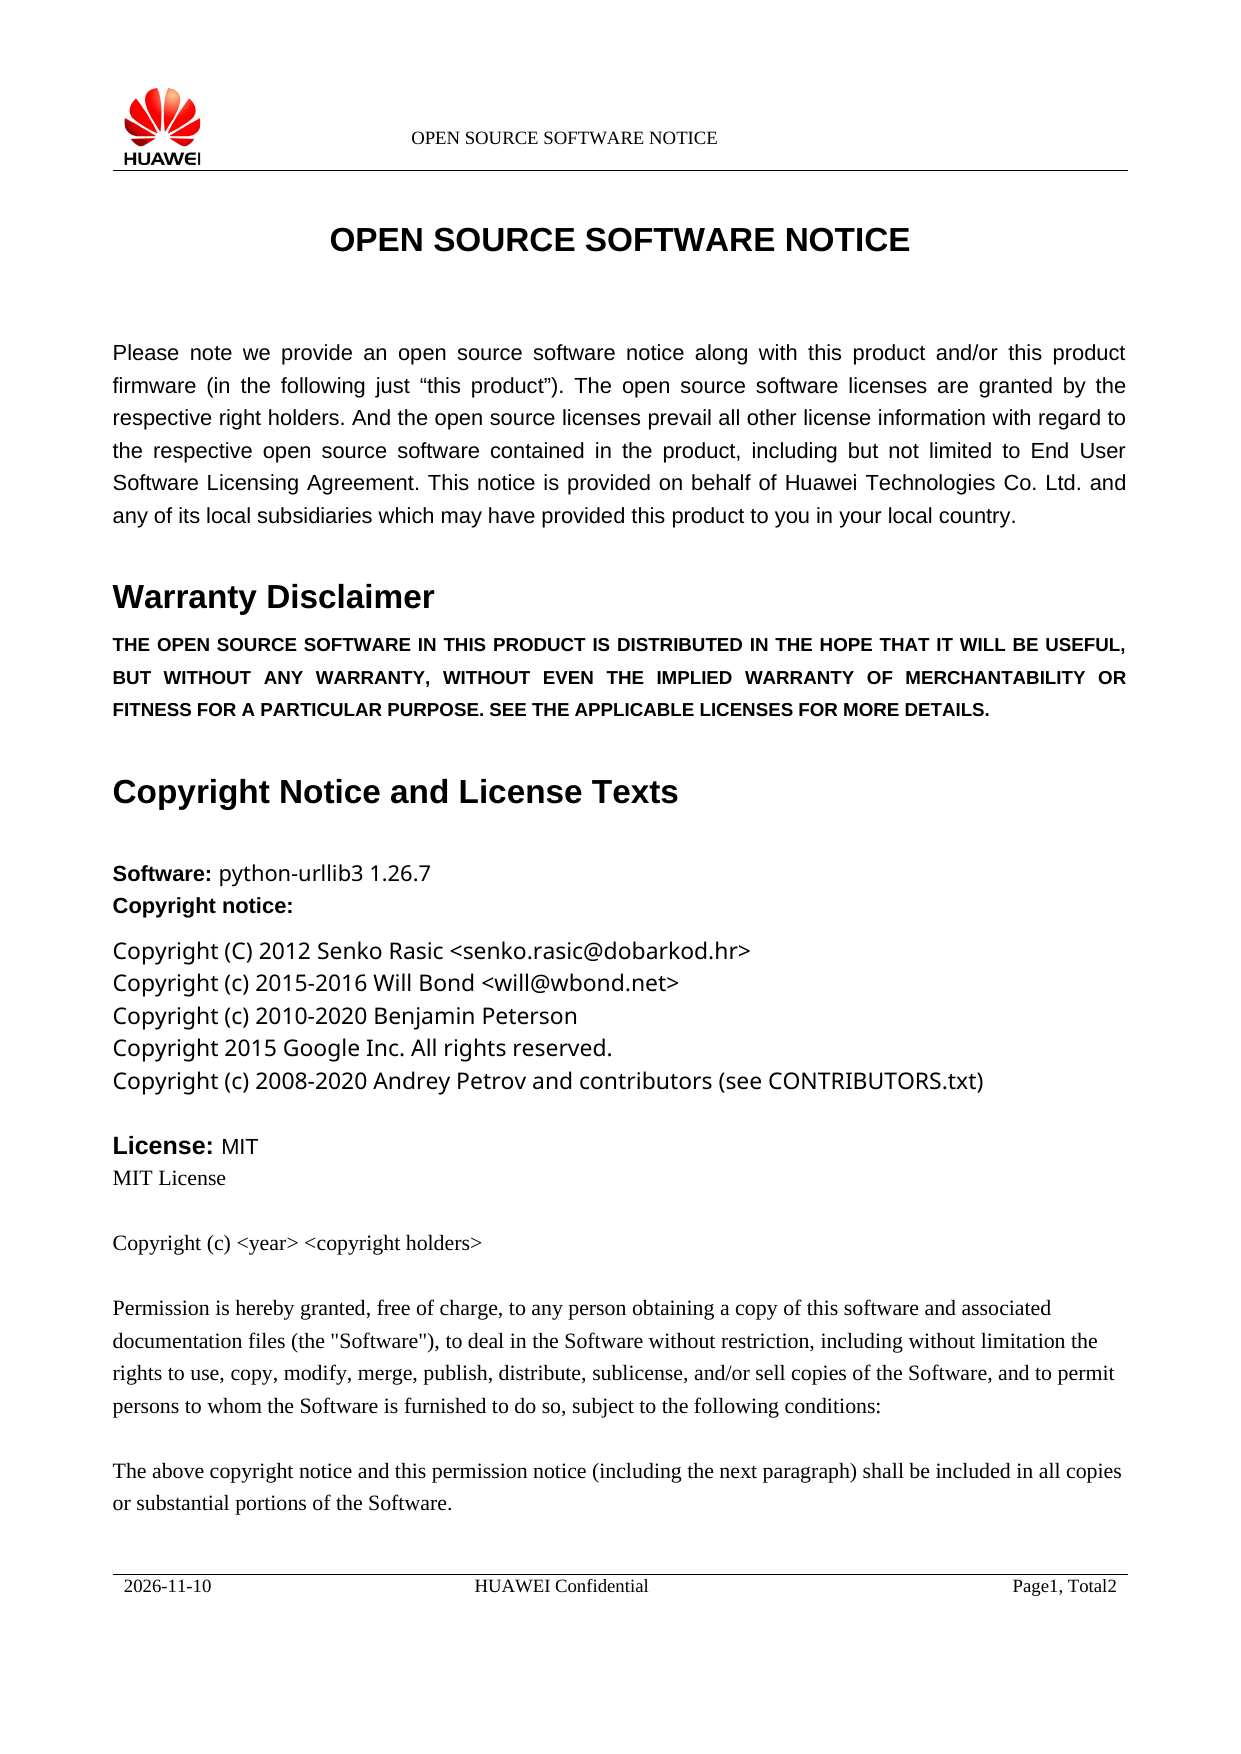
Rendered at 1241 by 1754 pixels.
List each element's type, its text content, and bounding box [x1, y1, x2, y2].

text The open source software in this product is distributed in the hope that it will be useful, but WITHOUT ANY WARRANTY, without even the implied warranty of MERCHANTABILITY or FITNESS FOR A PARTICULAR PURPOSE. See the applicable licenses for more details. [112, 629, 1128, 726]
title Software: python-urllib3 1.26.7 [112, 856, 1128, 889]
text Copyright (C) 2012 Senko Rasic <senko.rasic@dobarkod.hr> Copyright (c) 2015-2016 Will Bond <will@wbond.net> Copyright (c) 2010-2020 Benjamin Peterson Copyright 2015 Google Inc. All rights reserved. Copyright (c) 2008-2020 Andrey Petrov and contributors (see CONTRIBUTORS.txt) [112, 934, 1128, 1129]
picture [124, 88, 201, 165]
text OPEN SOURCE SOFTWARE NOTICE [112, 206, 1128, 271]
text Copyright Notice and License Texts [112, 759, 1128, 824]
text License: MIT [112, 1129, 1128, 1161]
text Please note we provide an open source software notice along with this product and/or this product firmware (in the following just “this product”). The open source software licenses are granted by the respective right holders. And the open source licenses prevail all other license information with regard to the respective open source software contained in the product, including but not limited to End User Software Licensing Agreement. This notice is provided on behalf of Huawei Technologies Co. Ltd. and any of its local subsidiaries which may have provided this product to you in your local country. [112, 336, 1128, 531]
text Warranty Disclaimer [112, 564, 1128, 629]
text Copyright notice: [112, 889, 1128, 921]
